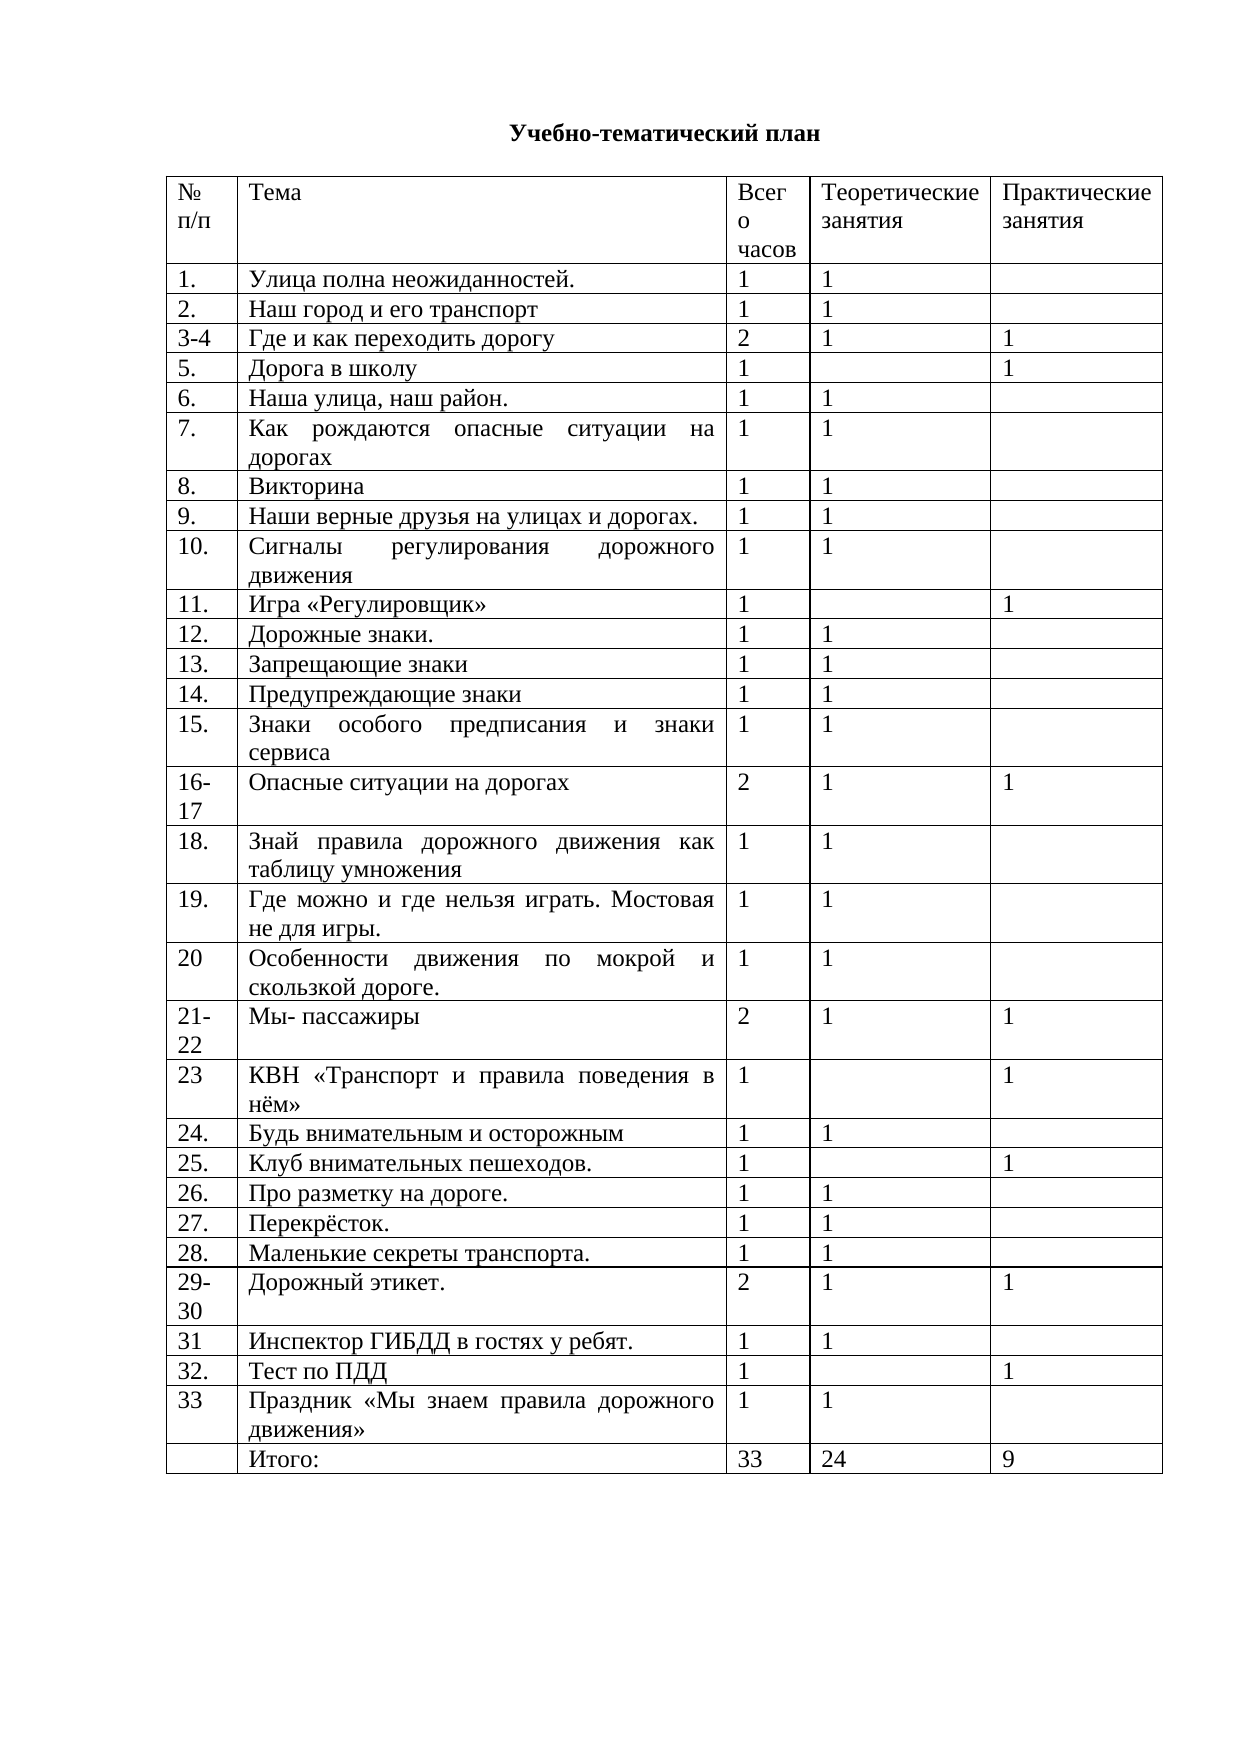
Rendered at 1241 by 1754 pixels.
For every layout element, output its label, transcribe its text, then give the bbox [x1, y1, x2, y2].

table_cell [991, 1386, 1162, 1443]
table_cell 16-17 [167, 767, 237, 825]
table_cell Где можно и где нельзя играть. Мостовая не для игры. [238, 884, 726, 942]
table_cell 31 [167, 1326, 237, 1355]
table_cell Наш город и его транспорт [238, 294, 726, 322]
table_cell 1 [727, 649, 809, 678]
table_cell [991, 1208, 1162, 1237]
table_cell 1 [991, 1060, 1162, 1117]
table_cell Перекрёсток. [238, 1208, 726, 1237]
table_cell [991, 264, 1162, 293]
table_cell 2. [167, 294, 237, 322]
table_cell 2 [727, 1268, 809, 1325]
table_cell 1 [991, 353, 1162, 382]
table_cell 24. [167, 1119, 237, 1147]
table_cell Наши верные друзья на улицах и дорогах. [238, 501, 726, 530]
table_cell 1 [811, 649, 990, 678]
table_cell 5. [167, 353, 237, 382]
table_cell 13. [167, 649, 237, 678]
table_cell Маленькие секреты транспорта. [238, 1238, 726, 1266]
table_cell 1 [811, 471, 990, 500]
table_cell Как рождаются опасные ситуации на дорогах [238, 413, 726, 470]
table_cell Опасные ситуации на дорогах [238, 767, 726, 825]
table_header Тема [238, 177, 726, 263]
table_cell 28. [167, 1238, 237, 1266]
table_cell 1 [991, 590, 1162, 618]
table_cell [811, 1060, 990, 1117]
table_cell 19. [167, 884, 237, 942]
table_cell 1 [811, 884, 990, 942]
table_cell 26. [167, 1178, 237, 1207]
table_cell 1 [727, 1148, 809, 1177]
table_cell 1 [727, 264, 809, 293]
table_header Теоретические занятия [811, 177, 990, 263]
table_cell 1 [727, 501, 809, 530]
table_cell 9. [167, 501, 237, 530]
table_cell 6. [167, 383, 237, 412]
table_cell [991, 1326, 1162, 1355]
table_cell 1 [727, 471, 809, 500]
table_cell Викторина [238, 471, 726, 500]
table_cell 1 [727, 1238, 809, 1266]
table_cell [811, 353, 990, 382]
table_cell 1 [811, 324, 990, 352]
table_cell 24 [811, 1444, 990, 1473]
table_cell 33 [727, 1444, 809, 1473]
table_cell Мы- пассажиры [238, 1001, 726, 1059]
table_cell 1 [811, 1208, 990, 1237]
table_cell 25. [167, 1148, 237, 1177]
table_cell [167, 1444, 237, 1473]
table_cell Игра «Регулировщик» [238, 590, 726, 618]
table_cell [991, 1238, 1162, 1266]
table_cell 1 [727, 679, 809, 708]
table_cell 8. [167, 471, 237, 500]
table_cell [991, 649, 1162, 678]
table_cell Сигналы регулирования дорожного движения [238, 531, 726, 588]
table_cell [991, 619, 1162, 648]
table_cell Тест по ПДД [238, 1356, 726, 1384]
table_cell 1 [991, 1001, 1162, 1059]
table_cell 1 [991, 1148, 1162, 1177]
table_cell 1 [811, 1119, 990, 1147]
table_cell [991, 943, 1162, 1000]
table_cell [991, 471, 1162, 500]
table_cell Будь внимательным и осторожным [238, 1119, 726, 1147]
table_cell 1 [991, 324, 1162, 352]
table_cell Клуб внимательных пешеходов. [238, 1148, 726, 1177]
table_cell 1 [991, 1268, 1162, 1325]
table_cell 1 [811, 619, 990, 648]
table_cell 1 [811, 1326, 990, 1355]
table_cell 1 [811, 826, 990, 883]
table_cell 21-22 [167, 1001, 237, 1059]
table_cell Улица полна неожиданностей. [238, 264, 726, 293]
table_cell [811, 1356, 990, 1384]
table_cell 1 [811, 709, 990, 766]
table_cell Дорожные знаки. [238, 619, 726, 648]
table_cell 23 [167, 1060, 237, 1117]
table_cell Праздник «Мы знаем правила дорожного движения» [238, 1386, 726, 1443]
table_cell 33 [167, 1386, 237, 1443]
table_cell 2 [727, 324, 809, 352]
table_cell 1 [811, 413, 990, 470]
table_cell 1 [811, 264, 990, 293]
table_cell 1 [727, 353, 809, 382]
table_cell Итого: [238, 1444, 726, 1473]
table_cell 1 [811, 383, 990, 412]
table_cell 1 [727, 1208, 809, 1237]
table_cell Наша улица, наш район. [238, 383, 726, 412]
table_cell 1 [811, 294, 990, 322]
table_cell 1 [991, 1356, 1162, 1384]
table_cell Инспектор ГИБДД в гостях у ребят. [238, 1326, 726, 1355]
table_header № п/п [167, 177, 237, 263]
table_cell 7. [167, 413, 237, 470]
table_cell [991, 826, 1162, 883]
table_cell 1 [727, 383, 809, 412]
table_cell [991, 1119, 1162, 1147]
table_cell 11. [167, 590, 237, 618]
table_cell 18. [167, 826, 237, 883]
table_header Практические занятия [991, 177, 1162, 263]
table_cell [811, 1148, 990, 1177]
table_cell 1 [727, 884, 809, 942]
table_cell 1 [727, 294, 809, 322]
table_cell КВН «Транспорт и правила поведения в нём» [238, 1060, 726, 1117]
table_cell [991, 383, 1162, 412]
table_cell 1. [167, 264, 237, 293]
table_cell 1 [811, 679, 990, 708]
table_cell 32. [167, 1356, 237, 1384]
table_cell [991, 709, 1162, 766]
table_cell [991, 501, 1162, 530]
table_cell 20 [167, 943, 237, 1000]
table_cell 1 [727, 413, 809, 470]
table_cell [811, 590, 990, 618]
table_cell [991, 884, 1162, 942]
table_cell [991, 294, 1162, 322]
table_cell 1 [727, 590, 809, 618]
table_cell 2 [727, 767, 809, 825]
table_cell 1 [727, 531, 809, 588]
table_cell 1 [727, 1060, 809, 1117]
table_cell 27. [167, 1208, 237, 1237]
table_cell 12. [167, 619, 237, 648]
table_cell Дорога в школу [238, 353, 726, 382]
table_cell Знаки особого предписания и знаки сервиса [238, 709, 726, 766]
table_cell Про разметку на дороге. [238, 1178, 726, 1207]
table_cell 1 [811, 501, 990, 530]
table_cell [991, 679, 1162, 708]
table_cell [991, 413, 1162, 470]
table_cell [991, 1178, 1162, 1207]
table_cell 1 [727, 1326, 809, 1355]
table_cell 9 [991, 1444, 1162, 1473]
table_cell 1 [727, 619, 809, 648]
table_cell 1 [727, 1356, 809, 1384]
table_cell 1 [727, 1386, 809, 1443]
table_cell Запрещающие знаки [238, 649, 726, 678]
table_cell Где и как переходить дорогу [238, 324, 726, 352]
table_cell 1 [811, 767, 990, 825]
table_cell 1 [811, 1238, 990, 1266]
table_cell 1 [811, 943, 990, 1000]
table_cell Дорожный этикет. [238, 1268, 726, 1325]
table_cell 1 [811, 1001, 990, 1059]
table_cell 2 [727, 1001, 809, 1059]
table_cell 1 [811, 531, 990, 588]
table_cell 1 [727, 1119, 809, 1147]
table_cell 1 [811, 1386, 990, 1443]
table_cell 15. [167, 709, 237, 766]
table_cell 29-30 [167, 1268, 237, 1325]
table_cell 1 [811, 1178, 990, 1207]
table_cell 1 [811, 1268, 990, 1325]
text Учебно-тематический план [177, 118, 1152, 147]
table_cell 1 [727, 709, 809, 766]
table_cell Особенности движения по мокрой и скользкой дороге. [238, 943, 726, 1000]
table_cell [991, 531, 1162, 588]
table_cell 1 [991, 767, 1162, 825]
table_cell Предупреждающие знаки [238, 679, 726, 708]
table_cell 1 [727, 943, 809, 1000]
table_cell 1 [727, 1178, 809, 1207]
table_cell 1 [727, 826, 809, 883]
table_cell 3-4 [167, 324, 237, 352]
table_cell 14. [167, 679, 237, 708]
table_cell Знай правила дорожного движения как таблицу умножения [238, 826, 726, 883]
table_cell 10. [167, 531, 237, 588]
table_header Всего часов [727, 177, 809, 263]
